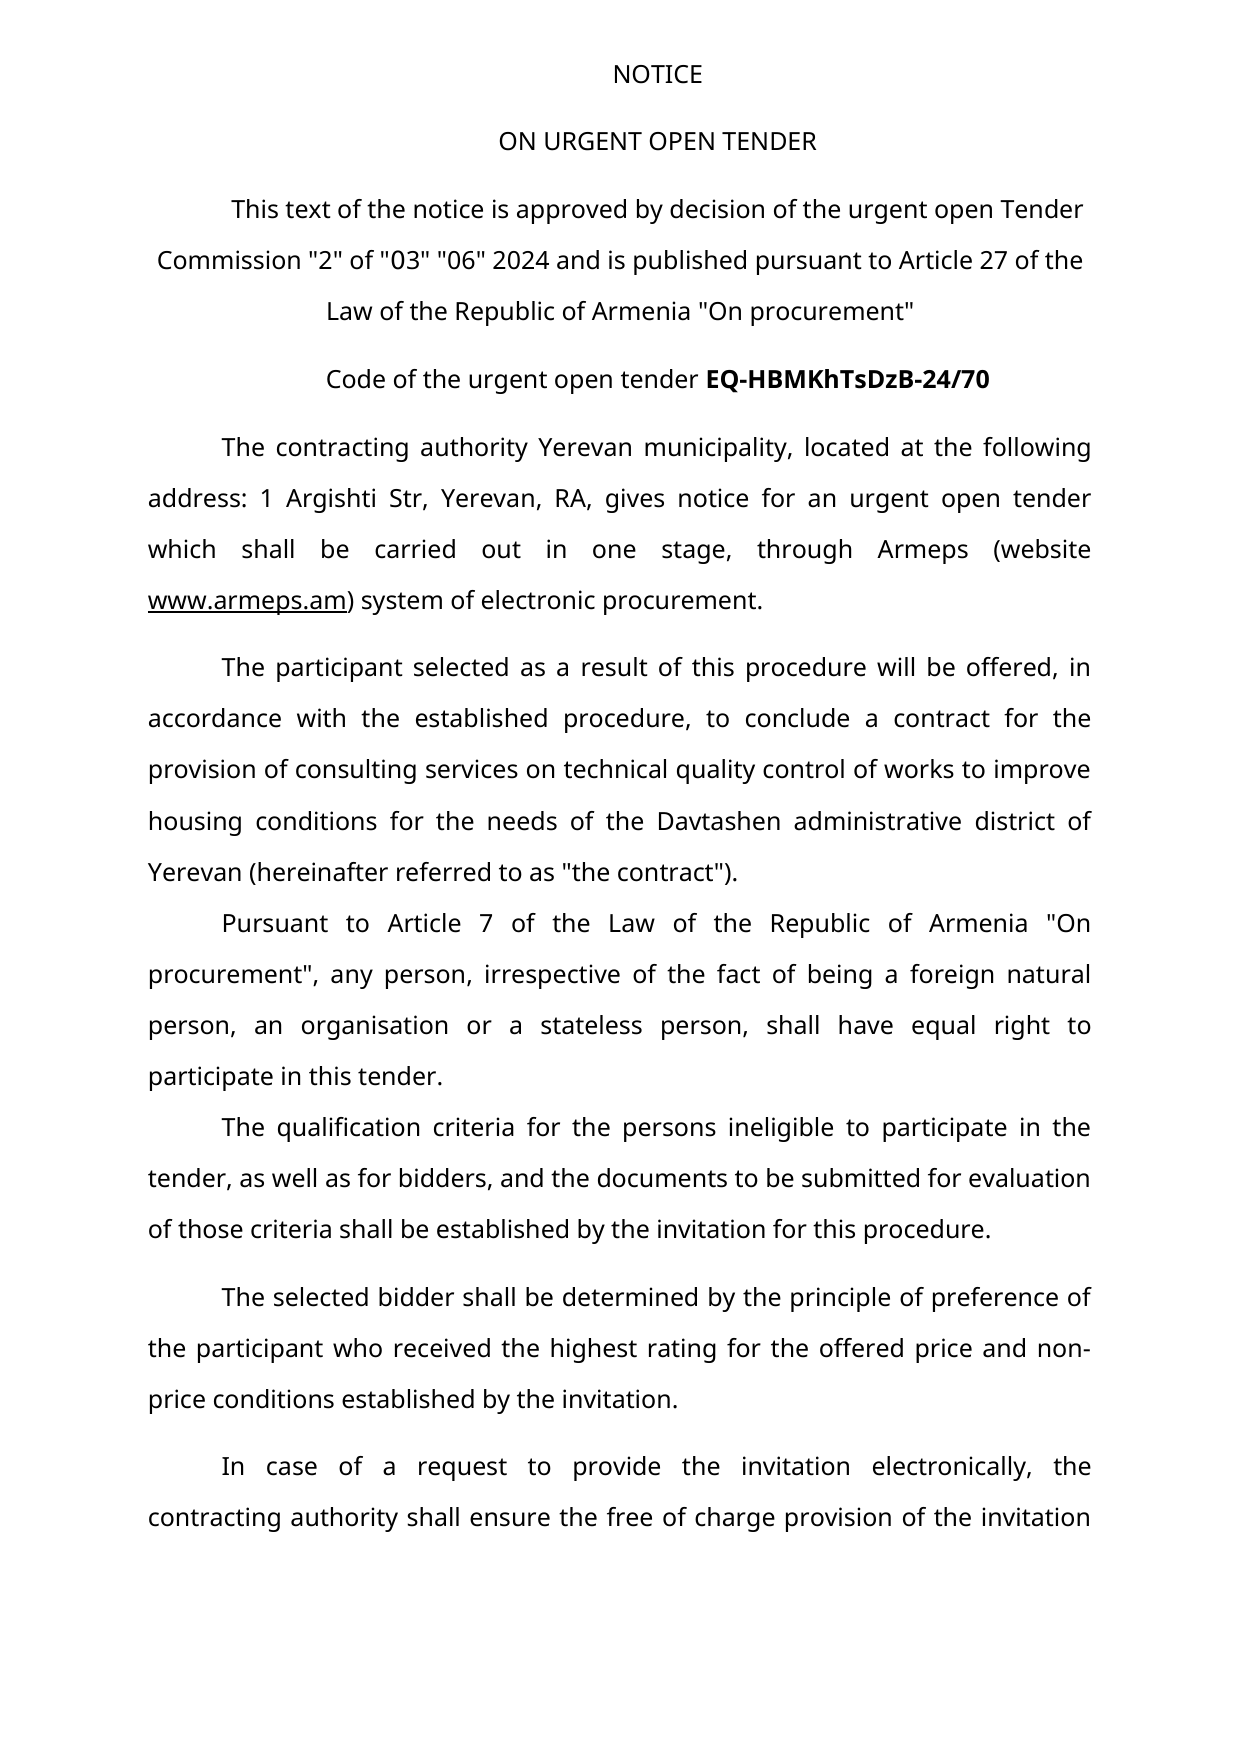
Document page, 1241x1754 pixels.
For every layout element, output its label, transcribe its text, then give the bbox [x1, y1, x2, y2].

text The participant selected as a result of this procedure will be offered, in accordance with the established procedure, to conclude a contract for the provision of consulting services on technical quality control of works to improve housing conditions for the needs of the Davtashen administrative district of Yerevan (hereinafter referred to as "the contract"). [148, 650, 1092, 888]
text Pursuant to Article 7 of the Law of the Republic of Armenia "On procurement", any person, irrespective of the fact of being a foreign natural person, an organisation or a stateless person, shall have equal right to participate in this tender. [148, 905, 1092, 1092]
text The contracting authority Yerevan municipality, located at the following address: 1 Argishti Str, Yerevan, RA, gives notice for an urgent open tender which shall be carried out in one stage, through Armeps (website www.armeps.am) system of electronic procurement. [148, 429, 1092, 616]
text Code of the urgent open tender EQ-HBMKhTsDzB-24/70 [148, 361, 1092, 396]
text This text of the notice is approved by decision of the urgent open Tender Commission "2" of "03" "06" 2024 and is published pursuant to Article 27 of the Law of the Republic of Armenia "On procurement" [148, 192, 1092, 328]
text The selected bidder shall be determined by the principle of preference of the participant who received the highest rating for the offered price and non-price conditions established by the invitation. [148, 1279, 1092, 1415]
text ON URGENT OPEN TENDER [148, 124, 1092, 158]
text NOTICE [148, 56, 1092, 90]
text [148, 1449, 1092, 1534]
text The qualification criteria for the persons ineligible to participate in the tender, as well as for bidders, and the documents to be submitted for evaluation of those criteria shall be established by the invitation for this procedure. [148, 1109, 1092, 1246]
